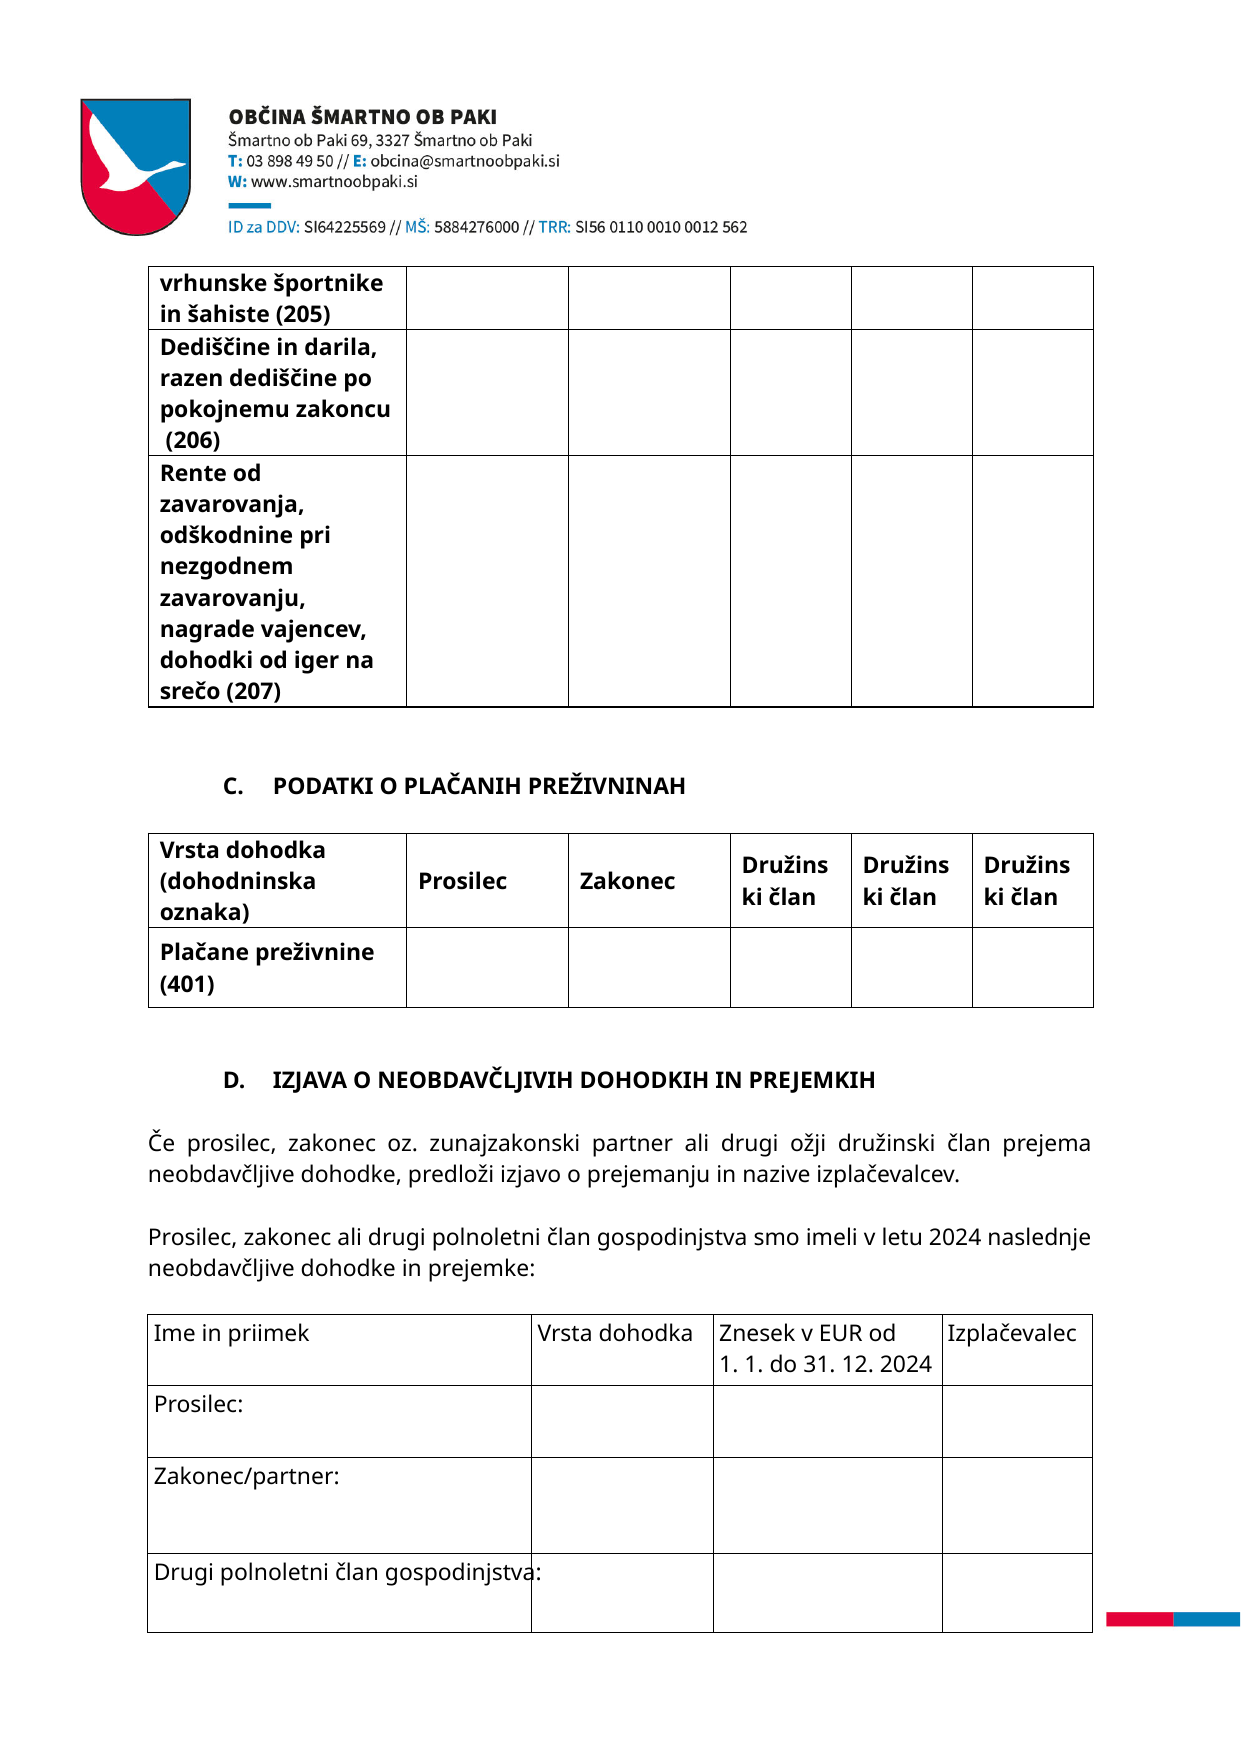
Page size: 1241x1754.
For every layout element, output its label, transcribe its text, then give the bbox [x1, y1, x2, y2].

table_cell [731, 928, 851, 1007]
table_cell [852, 330, 972, 455]
table_cell Dediščine in darila, razen dediščine po pokojnemu zakoncu (206) [149, 330, 406, 455]
table_header Vrsta dohodka (dohodninska oznaka) [149, 834, 406, 927]
table_cell [407, 456, 568, 706]
table_header Vrsta dohodka [532, 1315, 713, 1385]
table_cell [714, 1554, 942, 1632]
table_cell [714, 1386, 942, 1457]
table_header Znesek v EUR od 1. 1. do 31. 12. 2024 [714, 1315, 942, 1385]
list IZJAVA O NEOBDAVČLJIVIH DOHODKIH IN PREJEMKIH [223, 1064, 1186, 1096]
table_cell [943, 1554, 1092, 1632]
table_cell Drugi polnoletni član gospodinjstva: [148, 1554, 531, 1632]
table_header Zakonec [569, 834, 730, 927]
table_cell [943, 1386, 1092, 1457]
table_header Družinski član [731, 834, 851, 927]
table_cell [852, 928, 972, 1007]
table_cell [532, 1554, 713, 1632]
picture [0, 0, 1241, 1754]
table_cell [407, 330, 568, 455]
table_cell [731, 267, 851, 329]
table_cell Zakonec/partner: [148, 1458, 531, 1553]
table_cell [973, 330, 1093, 455]
table_header Ime in priimek [148, 1315, 531, 1385]
list PODATKI O PLAČANIH PREŽIVNINAH [223, 770, 1092, 801]
table_cell [731, 456, 851, 706]
table_cell [569, 928, 730, 1007]
table_header Družinski član [852, 834, 972, 927]
table_cell [943, 1458, 1092, 1553]
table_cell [149, 267, 406, 329]
table_header Izplačevalec [943, 1315, 1092, 1385]
table_cell Plačane preživnine (401) [149, 928, 406, 1007]
table_cell [569, 330, 730, 455]
table_cell [973, 456, 1093, 706]
table_cell [407, 928, 568, 1007]
table_header Prosilec [407, 834, 568, 927]
table_cell [852, 456, 972, 706]
table_cell [532, 1458, 713, 1553]
text Če prosilec, zakonec oz. zunajzakonski partner ali drugi ožji družinski član prejema neobdavčljive dohodke, predloži izjavo o prejemanju in nazive izplačevalcev. [148, 1127, 1093, 1189]
text Prosilec, zakonec ali drugi polnoletni član gospodinjstva smo imeli v letu 2024 naslednje neobdavčljive dohodke in prejemke: [148, 1221, 1093, 1283]
table_cell [714, 1458, 942, 1553]
table_cell [407, 267, 568, 329]
table_cell [569, 267, 730, 329]
table_cell [569, 456, 730, 706]
table_cell [973, 928, 1093, 1007]
table_cell [852, 267, 972, 329]
table_cell [532, 1386, 713, 1457]
table_cell Rente od zavarovanja, odškodnine pri nezgodnem zavarovanju, nagrade vajencev, dohodki od iger na srečo (207) [149, 456, 406, 706]
table_cell [731, 330, 851, 455]
table_cell [973, 267, 1093, 329]
table_header Družinski član [973, 834, 1093, 927]
table_cell Prosilec: [148, 1386, 531, 1457]
